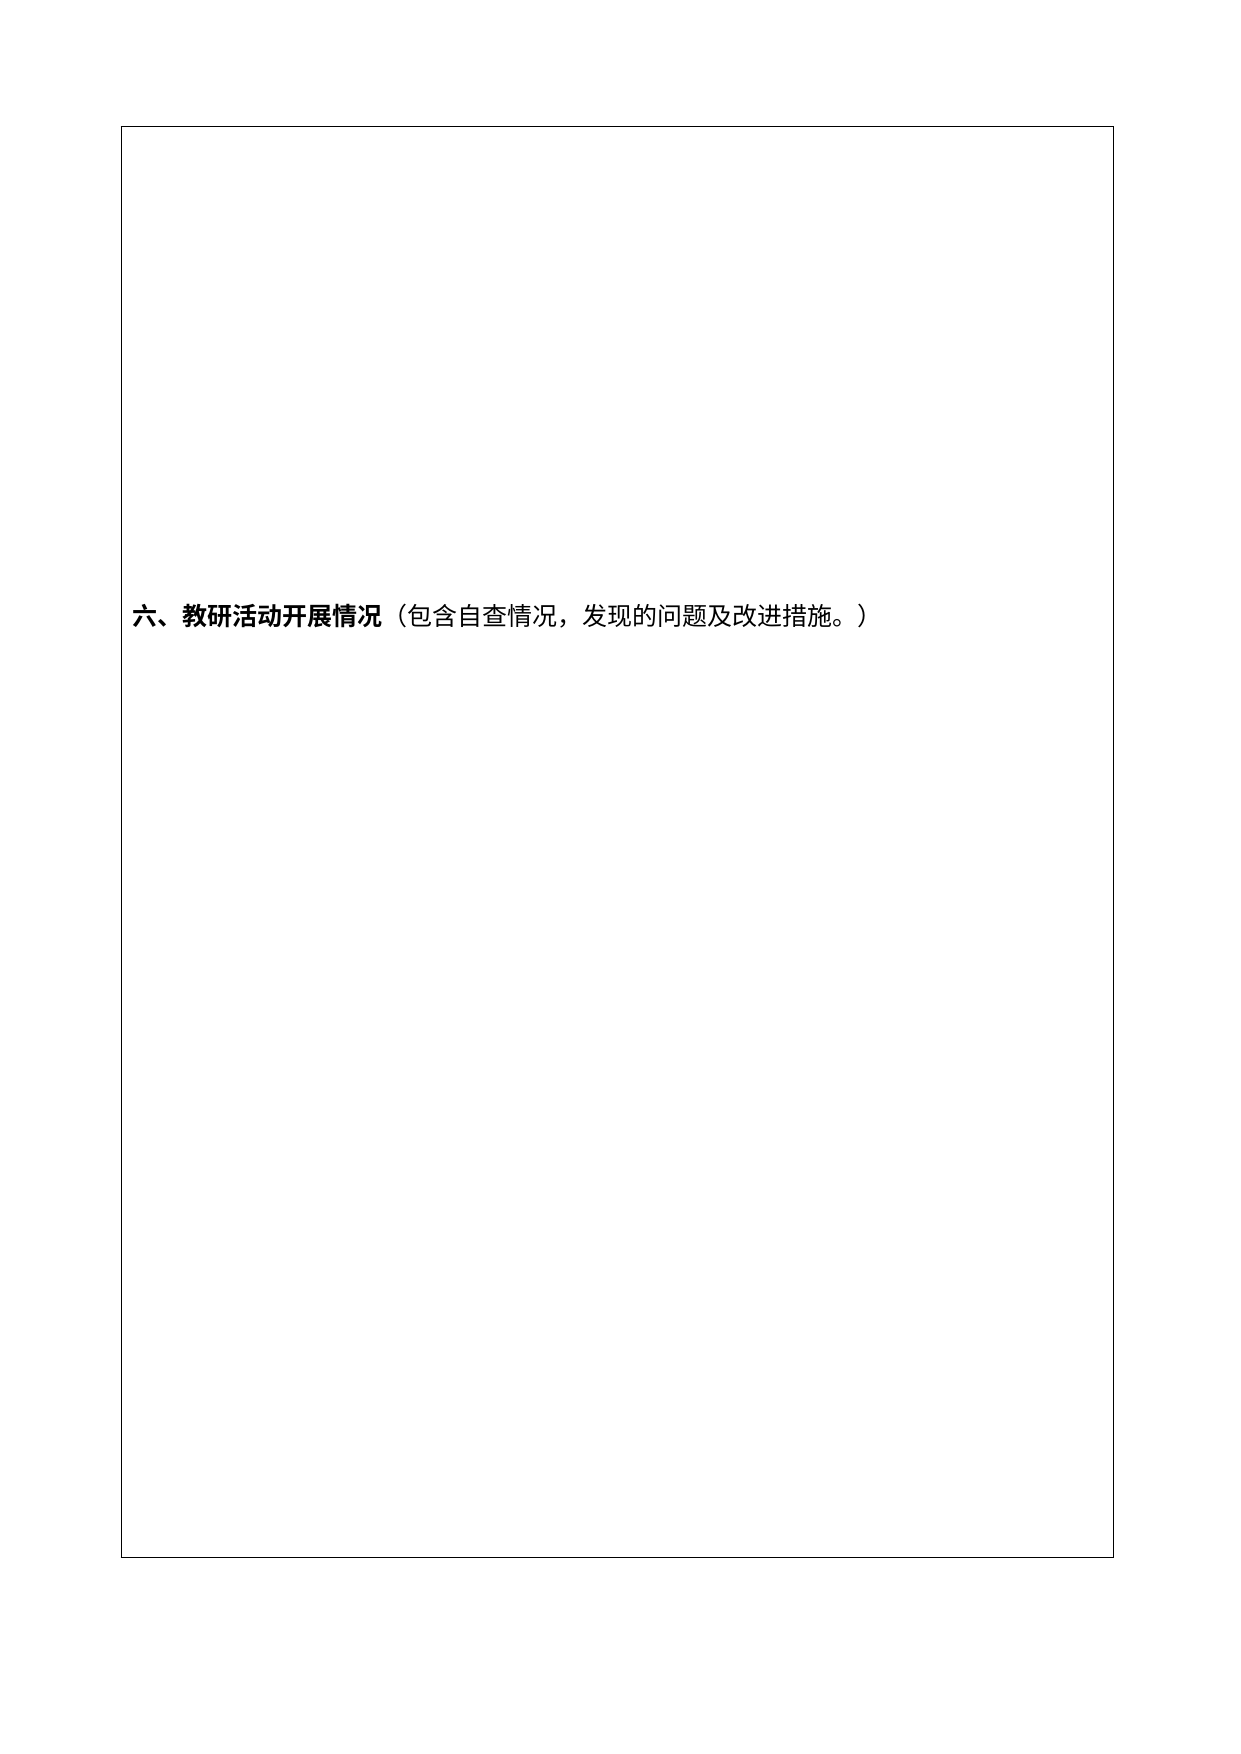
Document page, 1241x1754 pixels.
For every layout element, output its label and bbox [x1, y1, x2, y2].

table_cell [122, 127, 1113, 1557]
